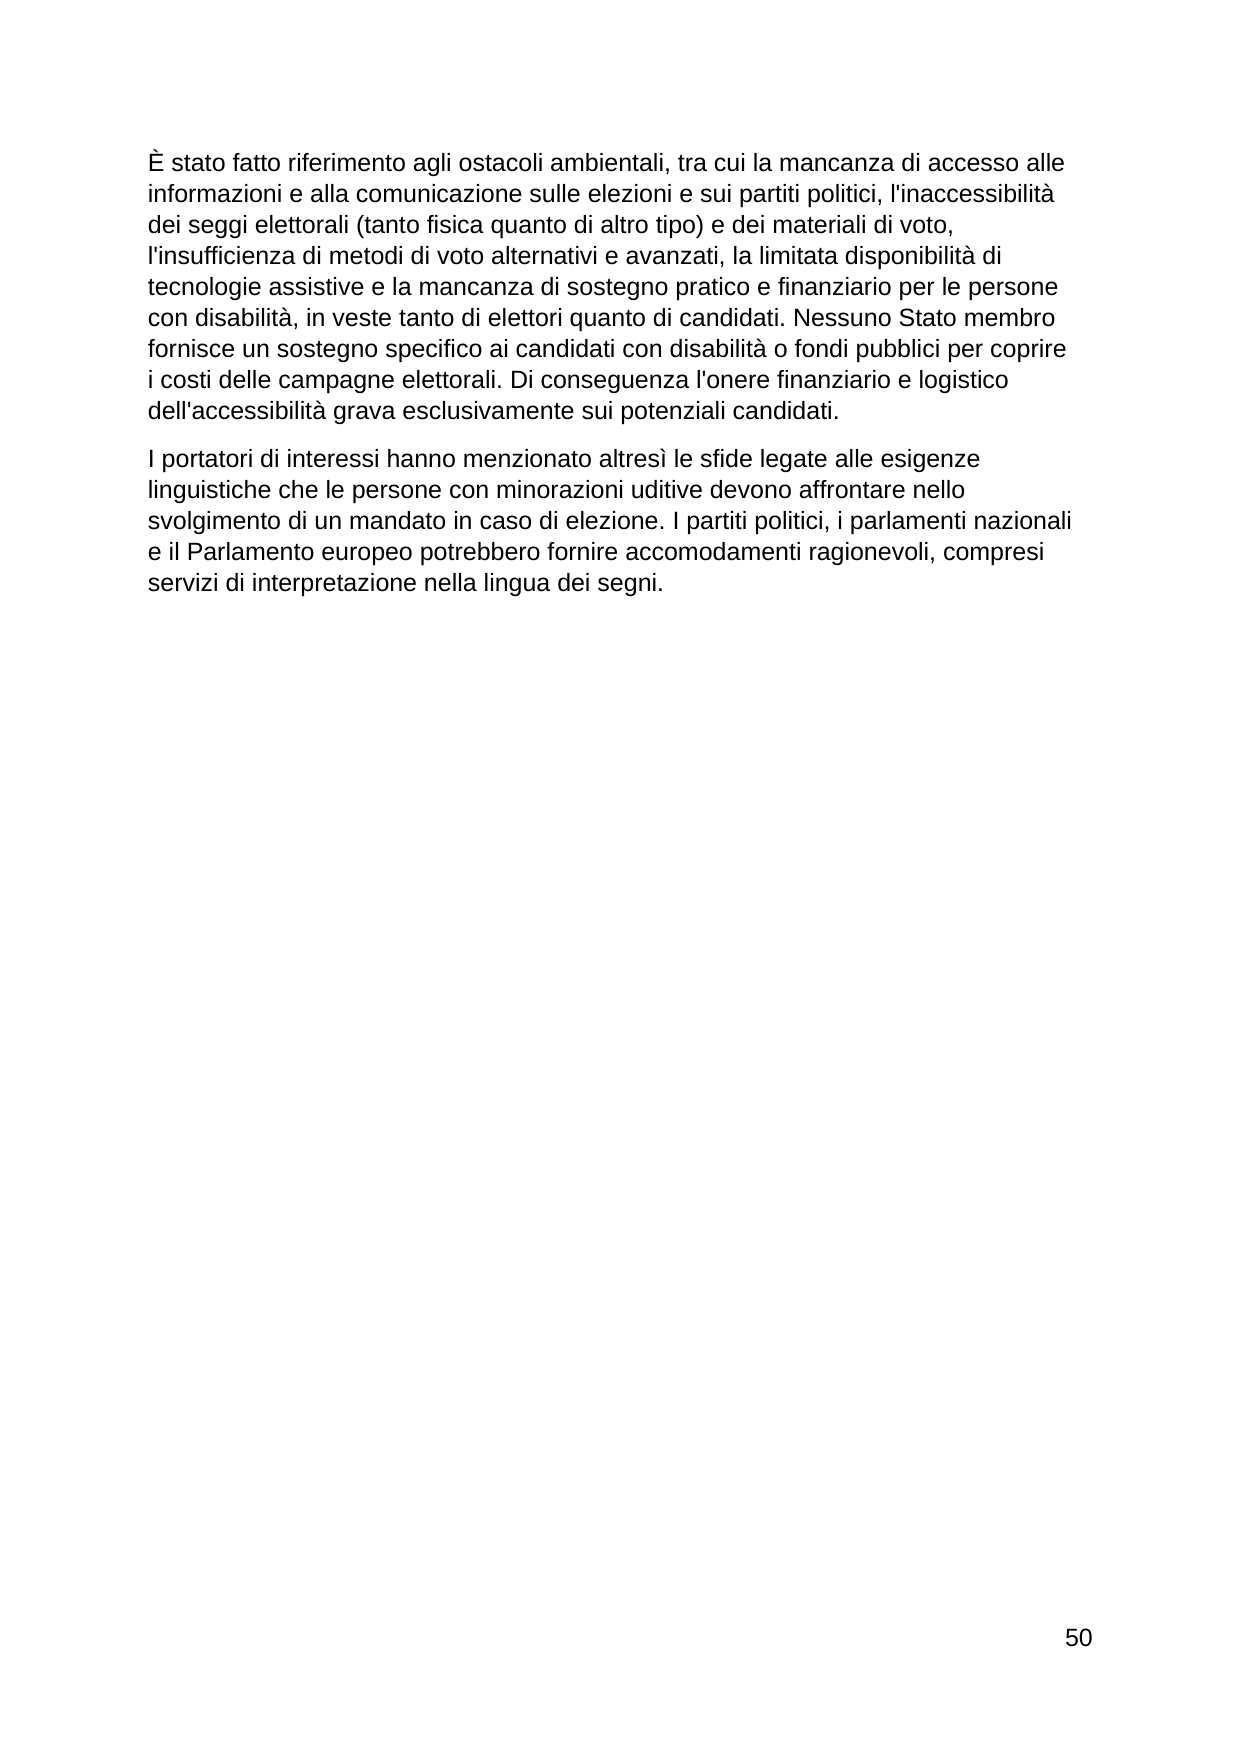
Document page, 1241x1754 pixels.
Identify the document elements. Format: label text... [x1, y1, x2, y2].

text È stato fatto riferimento agli ostacoli ambientali, tra cui la mancanza di accesso alle informazioni e alla comunicazione sulle elezioni e sui partiti politici, l'inaccessibilità dei seggi elettorali (tanto fisica quanto di altro tipo) e dei materiali di voto, l'insufficienza di metodi di voto alternativi e avanzati, la limitata disponibilità di tecnologie assistive e la mancanza di sostegno pratico e finanziario per le persone con disabilità, in veste tanto di elettori quanto di candidati. Nessuno Stato membro fornisce un sostegno specifico ai candidati con disabilità o fondi pubblici per coprire i costi delle campagne elettorali. Di conseguenza l'onere finanziario e logistico dell'accessibilità grava esclusivamente sui potenziali candidati. [148, 148, 1092, 425]
text I portatori di interessi hanno menzionato altresì le sfide legate alle esigenze linguistiche che le persone con minorazioni uditive devono affrontare nello svolgimento di un mandato in caso di elezione. I partiti politici, i parlamenti nazionali e il Parlamento europeo potrebbero fornire accomodamenti ragionevoli, compresi servizi di interpretazione nella lingua dei segni. [148, 444, 1092, 597]
